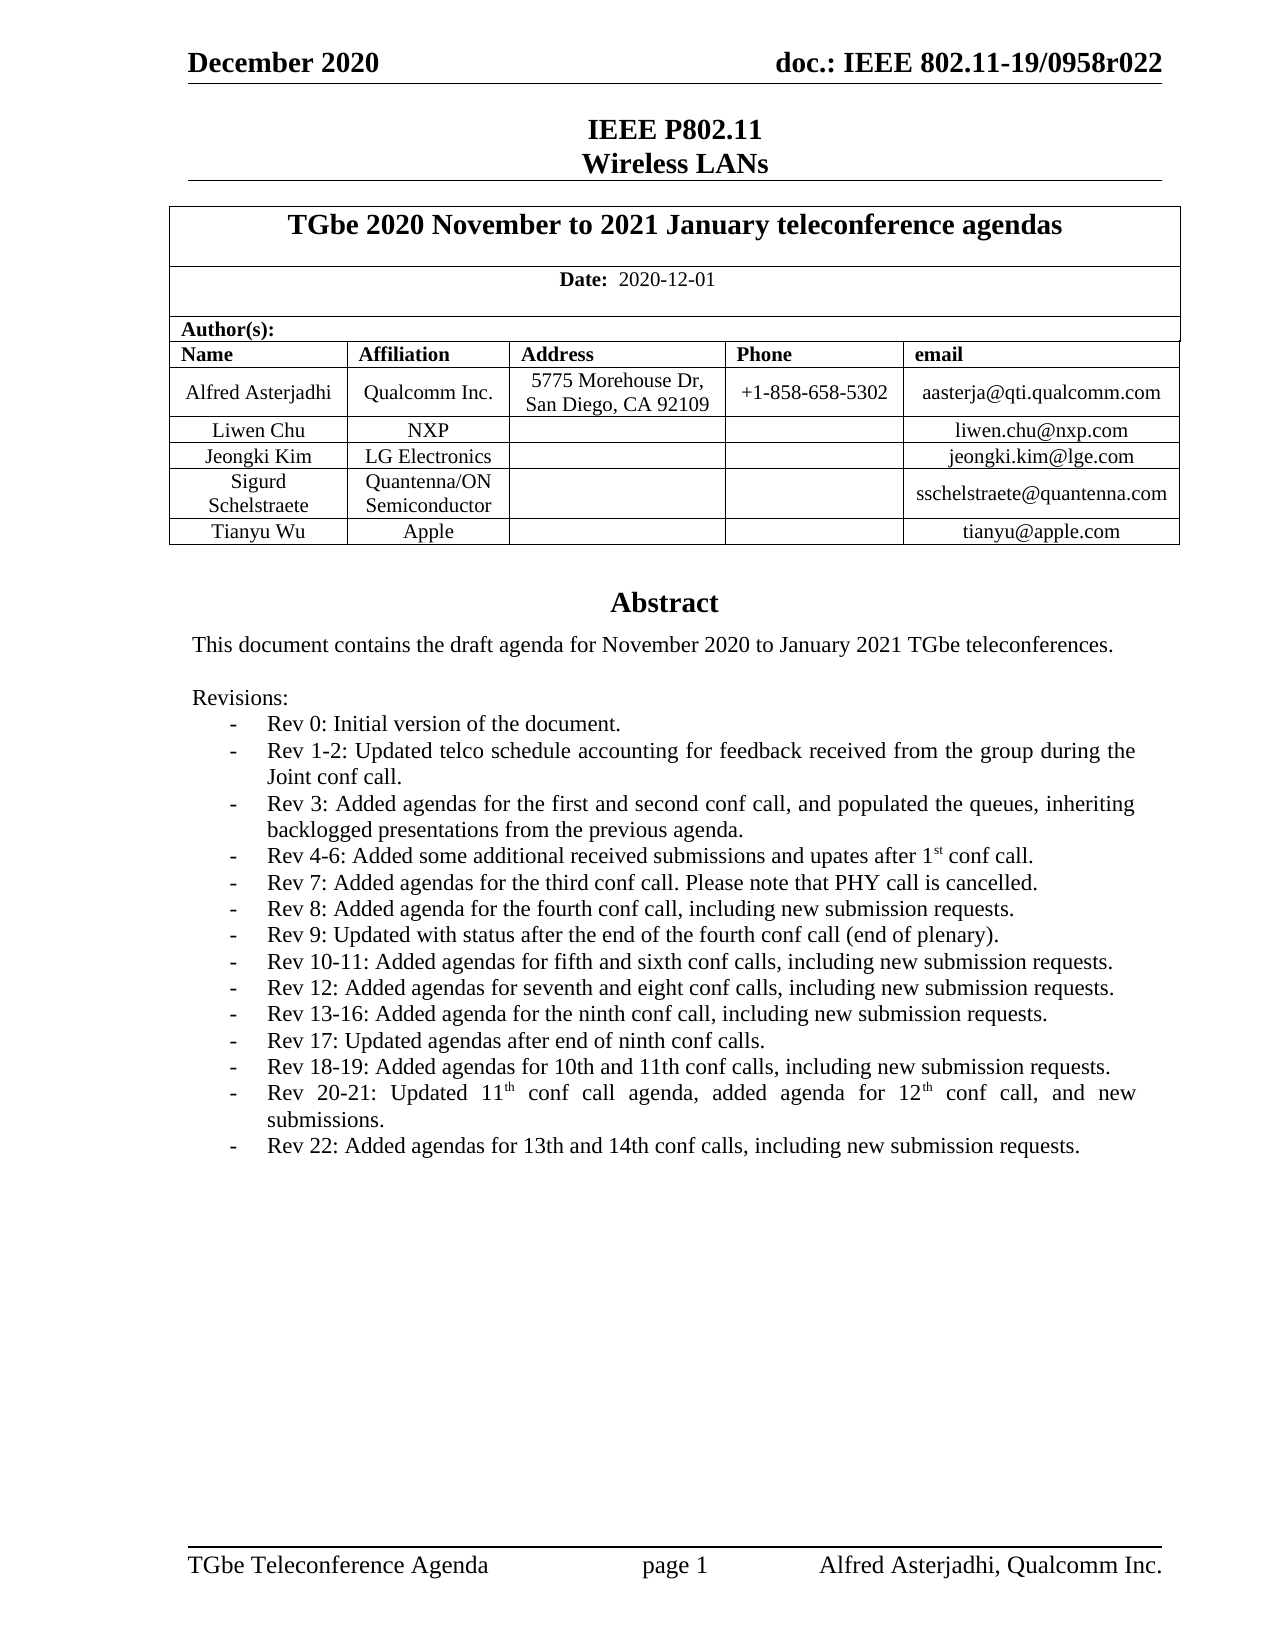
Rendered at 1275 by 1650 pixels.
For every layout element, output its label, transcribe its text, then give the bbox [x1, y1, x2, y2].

table_cell [510, 469, 725, 517]
table_cell 5775 Morehouse Dr, San Diego, CA 92109 [510, 368, 725, 416]
table_header TGbe 2020 November to 2021 January teleconference agendas [170, 207, 1180, 266]
table_cell Phone [726, 342, 903, 367]
table_cell [726, 417, 903, 442]
table_cell [510, 519, 725, 543]
table_cell Date: 2020-12-01 [170, 267, 1180, 316]
table_cell Address [510, 342, 725, 367]
table_cell aasterja@qti.qualcomm.com [904, 368, 1179, 416]
table_cell Name [170, 342, 347, 367]
table_cell jeongki.kim@lge.com [904, 443, 1179, 468]
table_cell Alfred Asterjadhi [170, 368, 347, 416]
table_cell Author(s): [170, 317, 1180, 341]
table_cell LG Electronics [348, 443, 509, 468]
table_cell tianyu@apple.com [904, 519, 1179, 543]
table_cell Jeongki Kim [170, 443, 347, 468]
table_cell Affiliation [348, 342, 509, 367]
table_cell Sigurd Schelstraete [170, 469, 347, 517]
table_cell +1-858-658-5302 [726, 368, 903, 416]
table_cell Quantenna/ON Semiconductor [348, 469, 509, 517]
table_cell [510, 443, 725, 468]
text IEEE P802.11 Wireless LANs [187, 112, 1162, 181]
table_cell Tianyu Wu [170, 519, 347, 543]
table_cell Liwen Chu [170, 417, 347, 442]
table_cell [510, 417, 725, 442]
table_cell Apple [348, 519, 509, 543]
table_cell Qualcomm Inc. [348, 368, 509, 416]
table_cell [726, 469, 903, 517]
table_cell sschelstraete@quantenna.com [904, 469, 1179, 517]
table_cell [726, 443, 903, 468]
table_cell [726, 519, 903, 543]
table_cell NXP [348, 417, 509, 442]
table_cell email [904, 342, 1179, 367]
table_cell liwen.chu@nxp.com [904, 417, 1179, 442]
